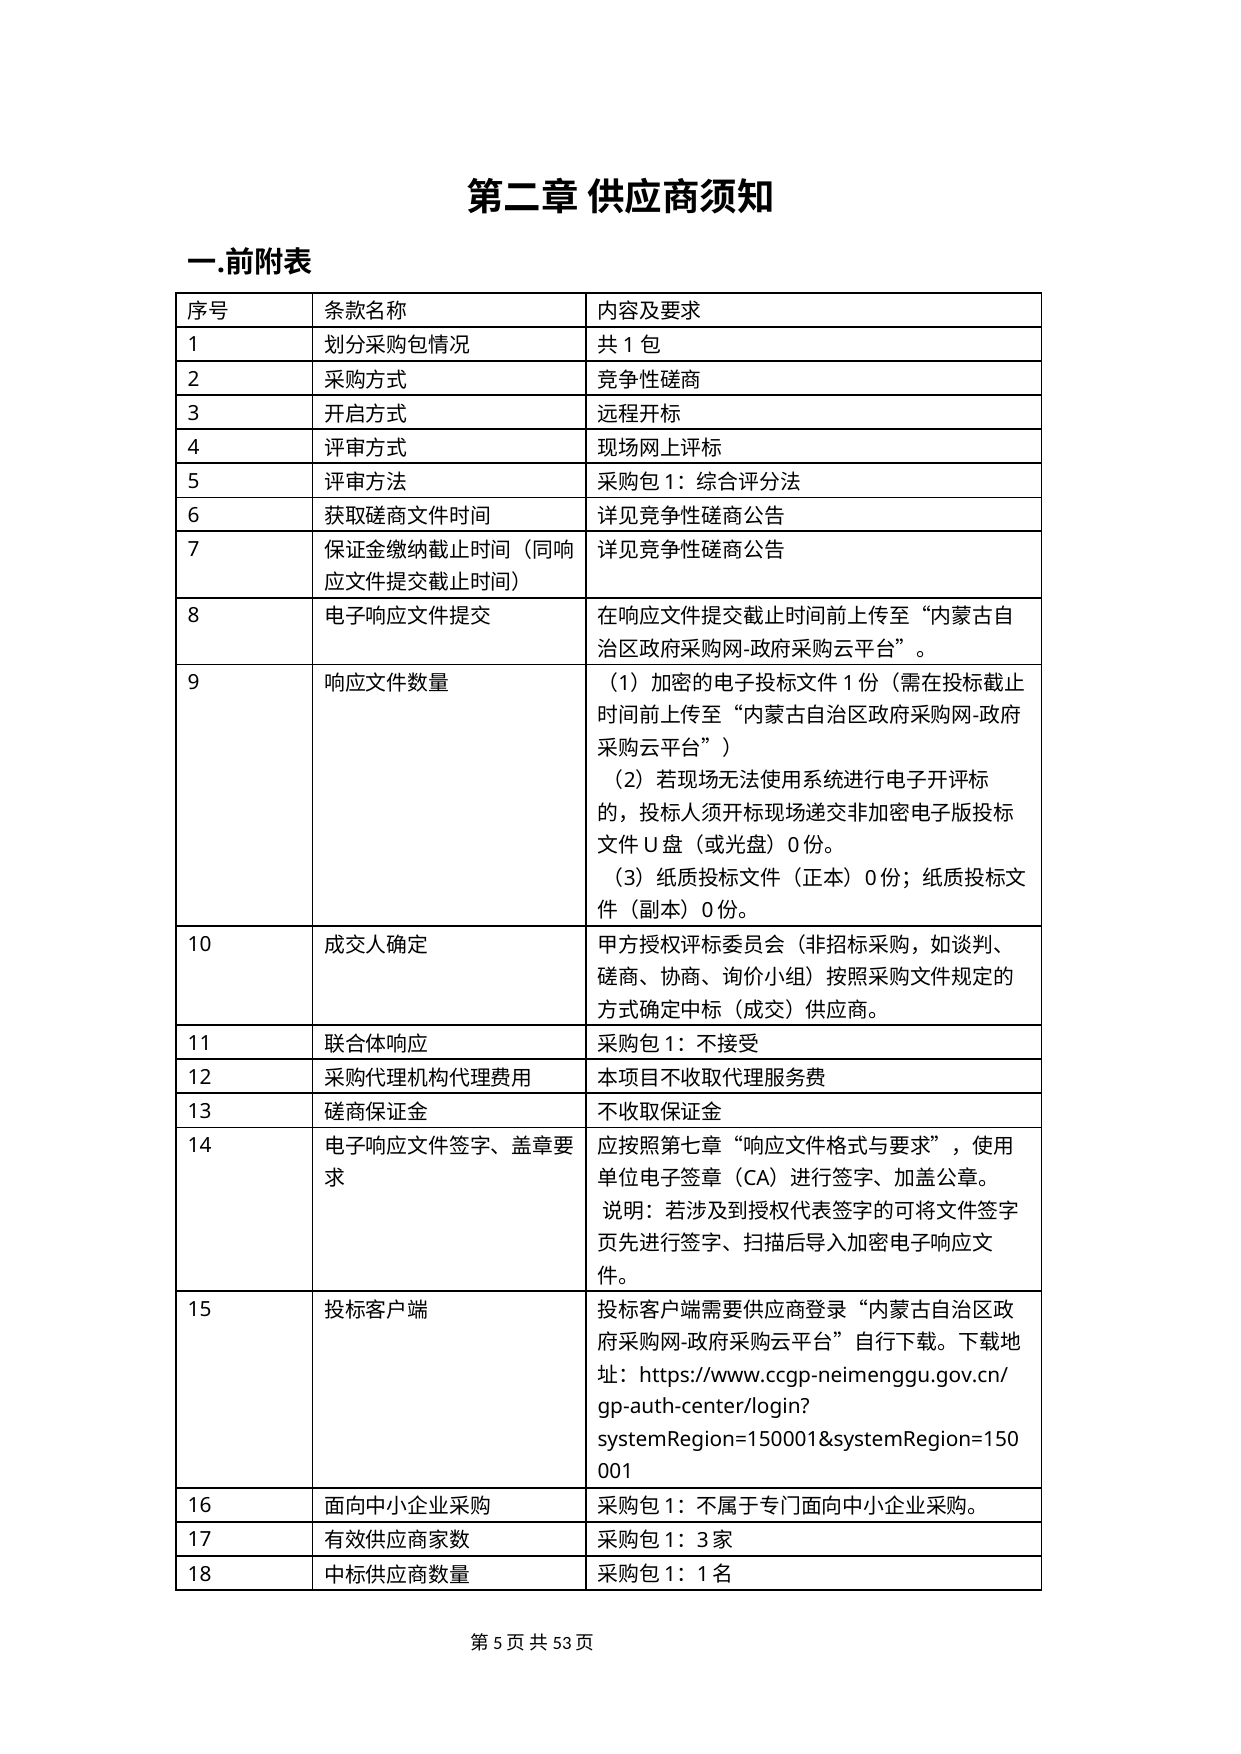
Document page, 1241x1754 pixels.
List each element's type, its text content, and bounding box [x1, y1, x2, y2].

table_cell 现场网上评标 [587, 430, 1041, 462]
table_cell 13 [177, 1094, 312, 1126]
table_cell 电子响应文件签字、盖章要求 [313, 1128, 585, 1290]
table_cell 3 [177, 396, 312, 428]
table_cell 采购方式 [313, 362, 585, 394]
table_cell 远程开标 [587, 396, 1041, 428]
table_cell 1 [177, 328, 312, 360]
table_cell 14 [177, 1128, 312, 1290]
table_cell 详见竞争性磋商公告 [587, 532, 1041, 597]
table_cell 投标客户端需要供应商登录“内蒙古自治区政府采购网-政府采购云平台”自行下载。下载地址：https://www.ccgp-neimenggu.gov.cn/gp-auth-center/login?systemRegion=150001&systemRegion=150001 [587, 1292, 1041, 1487]
table_cell 4 [177, 430, 312, 462]
table_cell 有效供应商家数 [313, 1523, 585, 1555]
table_cell 响应文件数量 [313, 665, 585, 925]
table_cell 联合体响应 [313, 1026, 585, 1058]
table_cell 保证金缴纳截止时间（同响应文件提交截止时间） [313, 532, 585, 597]
table_cell 中标供应商数量 [313, 1557, 585, 1589]
table_cell 15 [177, 1292, 312, 1487]
table_cell 竞争性磋商 [587, 362, 1041, 394]
table_cell 采购代理机构代理费用 [313, 1060, 585, 1092]
table_cell 8 [177, 599, 312, 663]
table_cell 16 [177, 1489, 312, 1521]
table_cell 12 [177, 1060, 312, 1092]
table_cell 17 [177, 1523, 312, 1555]
table_cell 采购包1：综合评分法 [587, 464, 1041, 496]
text 第二章 供应商须知 [187, 162, 1053, 227]
table_cell 甲方授权评标委员会（非招标采购，如谈判、磋商、协商、询价小组）按照采购文件规定的方式确定中标（成交）供应商。 [587, 927, 1041, 1024]
table_cell 成交人确定 [313, 927, 585, 1024]
table_cell 11 [177, 1026, 312, 1058]
table_cell 评审方法 [313, 464, 585, 496]
table_header 条款名称 [313, 294, 585, 326]
table_cell 划分采购包情况 [313, 328, 585, 360]
text 一.前附表 [187, 227, 1053, 292]
table_cell 电子响应文件提交 [313, 599, 585, 663]
table_cell 应按照第七章“响应文件格式与要求”，使用单位电子签章（CA）进行签字、加盖公章。 说明：若涉及到授权代表签字的可将文件签字页先进行签字、扫描后导入加密电子响应文件。 [587, 1128, 1041, 1290]
table_cell 采购包1：不接受 [587, 1026, 1041, 1058]
table_cell 评审方式 [313, 430, 585, 462]
table_cell 5 [177, 464, 312, 496]
table_cell 7 [177, 532, 312, 597]
table_header 内容及要求 [587, 294, 1041, 326]
table_cell （1）加密的电子投标文件1份（需在投标截止时间前上传至“内蒙古自治区政府采购网-政府采购云平台”） （2）若现场无法使用系统进行电子开评标的，投标人须开标现场递交非加密电子版投标文件U盘（或光盘）0份。 （3）纸质投标文件（正本）0份；纸质投标文件（副本）0份。 [587, 665, 1041, 925]
table_cell 采购包1：3家 [587, 1523, 1041, 1555]
table_cell 详见竞争性磋商公告 [587, 498, 1041, 530]
table_cell 面向中小企业采购 [313, 1489, 585, 1521]
table_cell 共 1 包 [587, 328, 1041, 360]
table_cell 6 [177, 498, 312, 530]
table_cell 9 [177, 665, 312, 925]
table_cell 不收取保证金 [587, 1094, 1041, 1126]
table_cell 本项目不收取代理服务费 [587, 1060, 1041, 1092]
table_cell 2 [177, 362, 312, 394]
table_header 序号 [177, 294, 312, 326]
table_cell 磋商保证金 [313, 1094, 585, 1126]
table_cell 在响应文件提交截止时间前上传至“内蒙古自治区政府采购网-政府采购云平台”。 [587, 599, 1041, 663]
table_cell 10 [177, 927, 312, 1024]
table_cell 18 [177, 1557, 312, 1589]
table_cell 投标客户端 [313, 1292, 585, 1487]
table_cell 采购包1：不属于专门面向中小企业采购。 [587, 1489, 1041, 1521]
table_cell 获取磋商文件时间 [313, 498, 585, 530]
table_cell 采购包1：1名 [587, 1557, 1041, 1589]
table_cell 开启方式 [313, 396, 585, 428]
